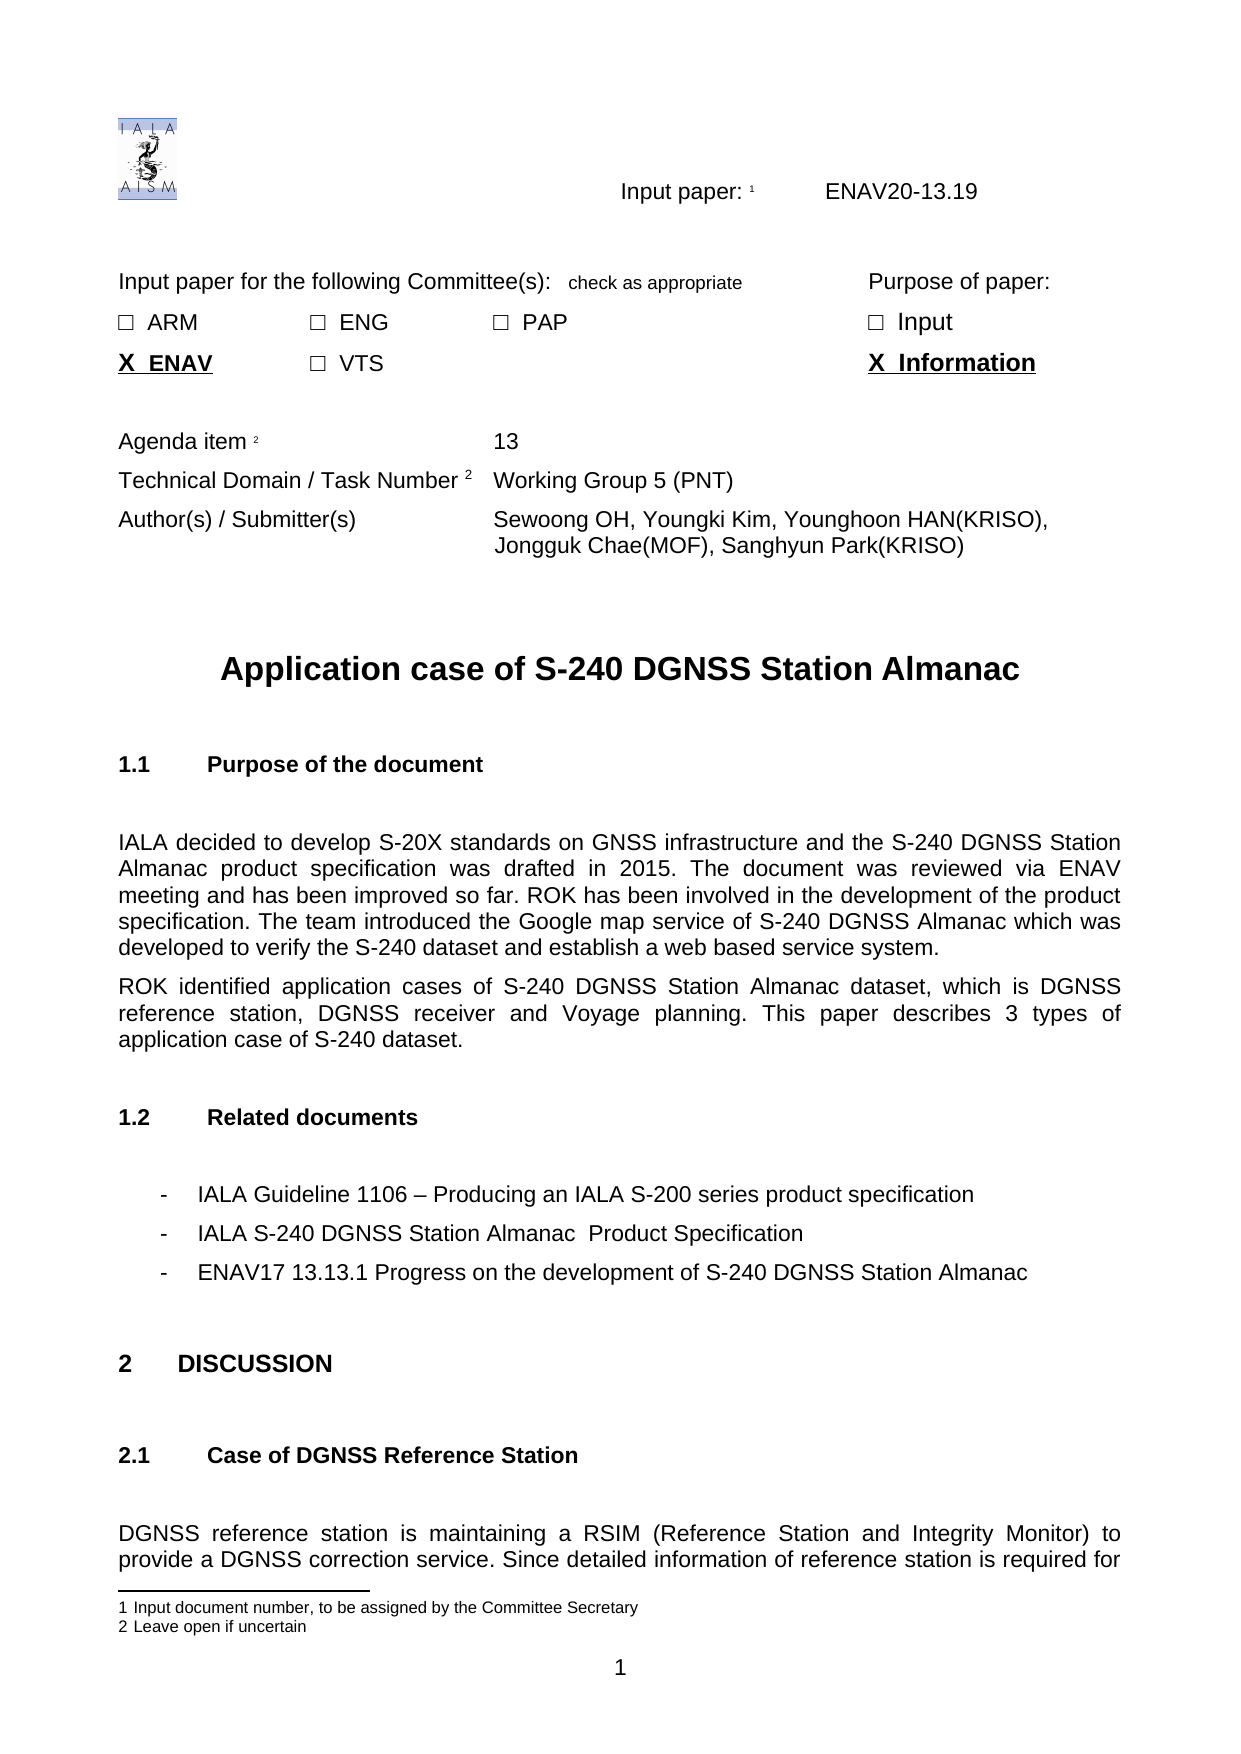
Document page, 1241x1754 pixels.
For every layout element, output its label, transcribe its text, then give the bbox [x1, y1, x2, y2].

subtitle Purpose of the document [118, 751, 1122, 778]
text Author(s) / Submitter(s) Sewoong OH, Youngki Kim, Younghoon HAN(KRISO), Jongguk Chae(MOF), Sanghyun Park(KRISO) [118, 506, 1122, 559]
subtitle Discussion [118, 1349, 1122, 1378]
text □ ARM □ ENG □ PAP □ Input [118, 307, 1122, 336]
text Agenda item 13 [118, 428, 1122, 455]
subtitle Related documents [118, 1104, 1122, 1130]
picture [118, 118, 177, 200]
text Input paper for the following Committee(s): check as appropriate Purpose of paper: [118, 268, 1122, 294]
text Technical Domain / Task Number 2 Working Group 5 (PNT) [118, 467, 1122, 493]
text IALA decided to develop S-20X standards on GNSS infrastructure and the S-240 DGNSS Station Almanac product specification was drafted in 2015. The document was reviewed via ENAV meeting and has been improved so far. ROK has been involved in the development of the product specification. The team introduced the Google map service of S-240 DGNSS Almanac which was developed to verify the S-240 dataset and establish a web based service system. [118, 829, 1122, 961]
text X ENAV □ VTS X Information [118, 348, 1122, 377]
list IALA Guideline 1106 – Producing an IALA S-200 series product specification [160, 1181, 1122, 1208]
text Input paper: ENAV20-13.19 [118, 118, 1122, 204]
list IALA S-240 DGNSS Station Almanac Product Specification [160, 1220, 1122, 1247]
subtitle Case of DGNSS Reference Station [118, 1442, 1122, 1468]
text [118, 1519, 1122, 1572]
text ROK identified application cases of S-240 DGNSS Station Almanac dataset, which is DGNSS reference station, DGNSS receiver and Voyage planning. This paper describes 3 types of application case of S-240 dataset. [118, 973, 1122, 1052]
list ENAV17 13.13.1 Progress on the development of S-240 DGNSS Station Almanac [160, 1259, 1122, 1285]
title Application case of S-240 DGNSS Station Almanac [118, 649, 1122, 687]
